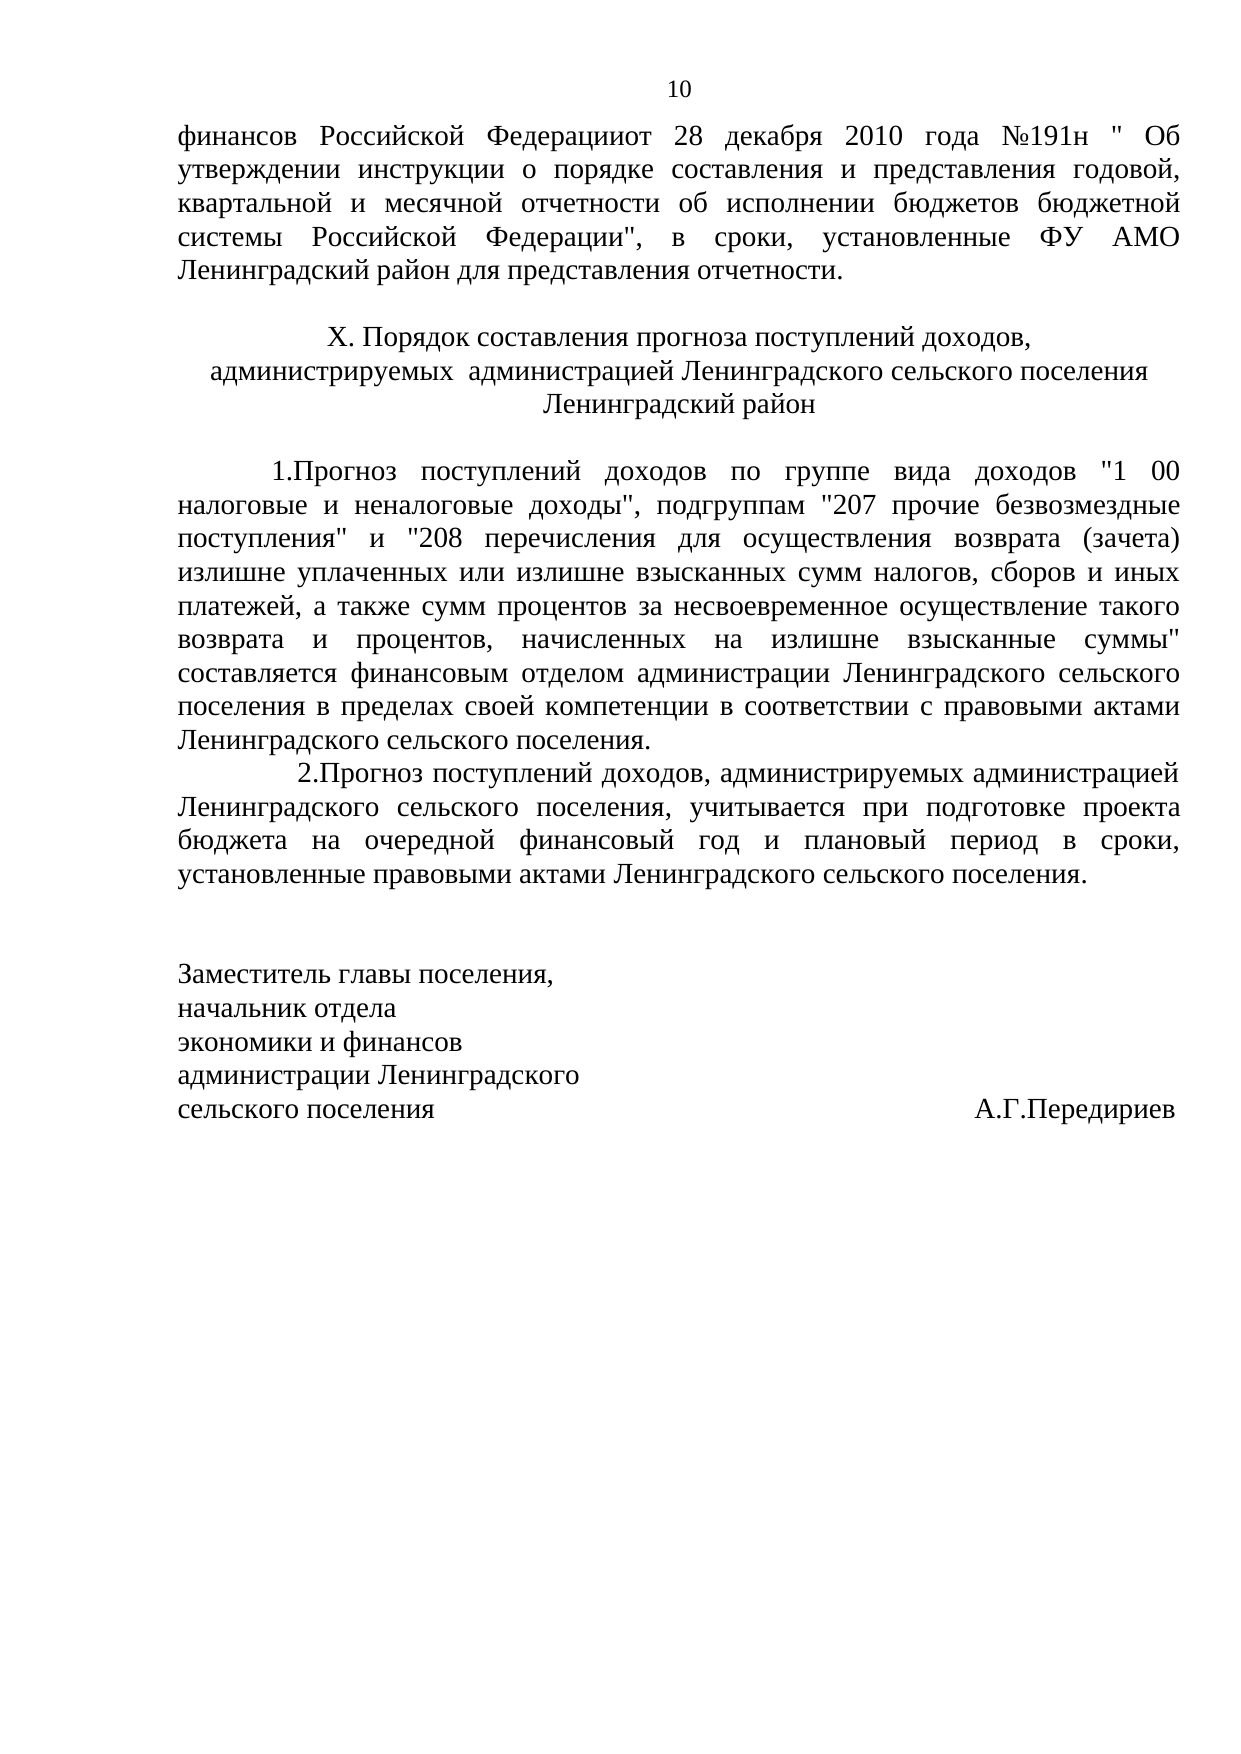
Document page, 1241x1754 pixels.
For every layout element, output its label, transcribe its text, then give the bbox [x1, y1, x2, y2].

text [177, 118, 1181, 286]
text Х. Порядок составления прогноза поступлений доходов, [177, 319, 1181, 353]
text экономики и финансов [177, 1024, 1181, 1057]
list 1.Прогноз поступлений доходов по группе вида доходов "1 00 налоговые и неналоговые доходы", подгруппам "207 прочие безвозмездные поступления" и "208 перечисления для осуществления возврата (зачета) излишне уплаченных или излишне взысканных сумм налогов, сборов и иных платежей, а также сумм процентов за несвоевременное осуществление такого возврата и процентов, начисленных на излишне взысканные суммы" составляется финансовым отделом администрации Ленинградского сельского поселения в пределах своей компетенции в соответствии с правовыми актами Ленинградского сельского поселения. [177, 453, 1181, 755]
text Заместитель главы поселения, [177, 957, 1181, 990]
text администрируемых администрацией Ленинградского сельского поселения Ленинградский район [177, 353, 1181, 420]
text начальник отдела [177, 990, 1181, 1024]
list 2.Прогноз поступлений доходов, администрируемых администрацией Ленинградского сельского поселения, учитывается при подготовке проекта бюджета на очередной финансовый год и плановый период в сроки, установленные правовыми актами Ленинградского сельского поселения. [177, 755, 1181, 889]
text администрации Ленинградского [177, 1057, 1181, 1091]
text сельского поселения А.Г.Передириев [177, 1091, 1181, 1124]
